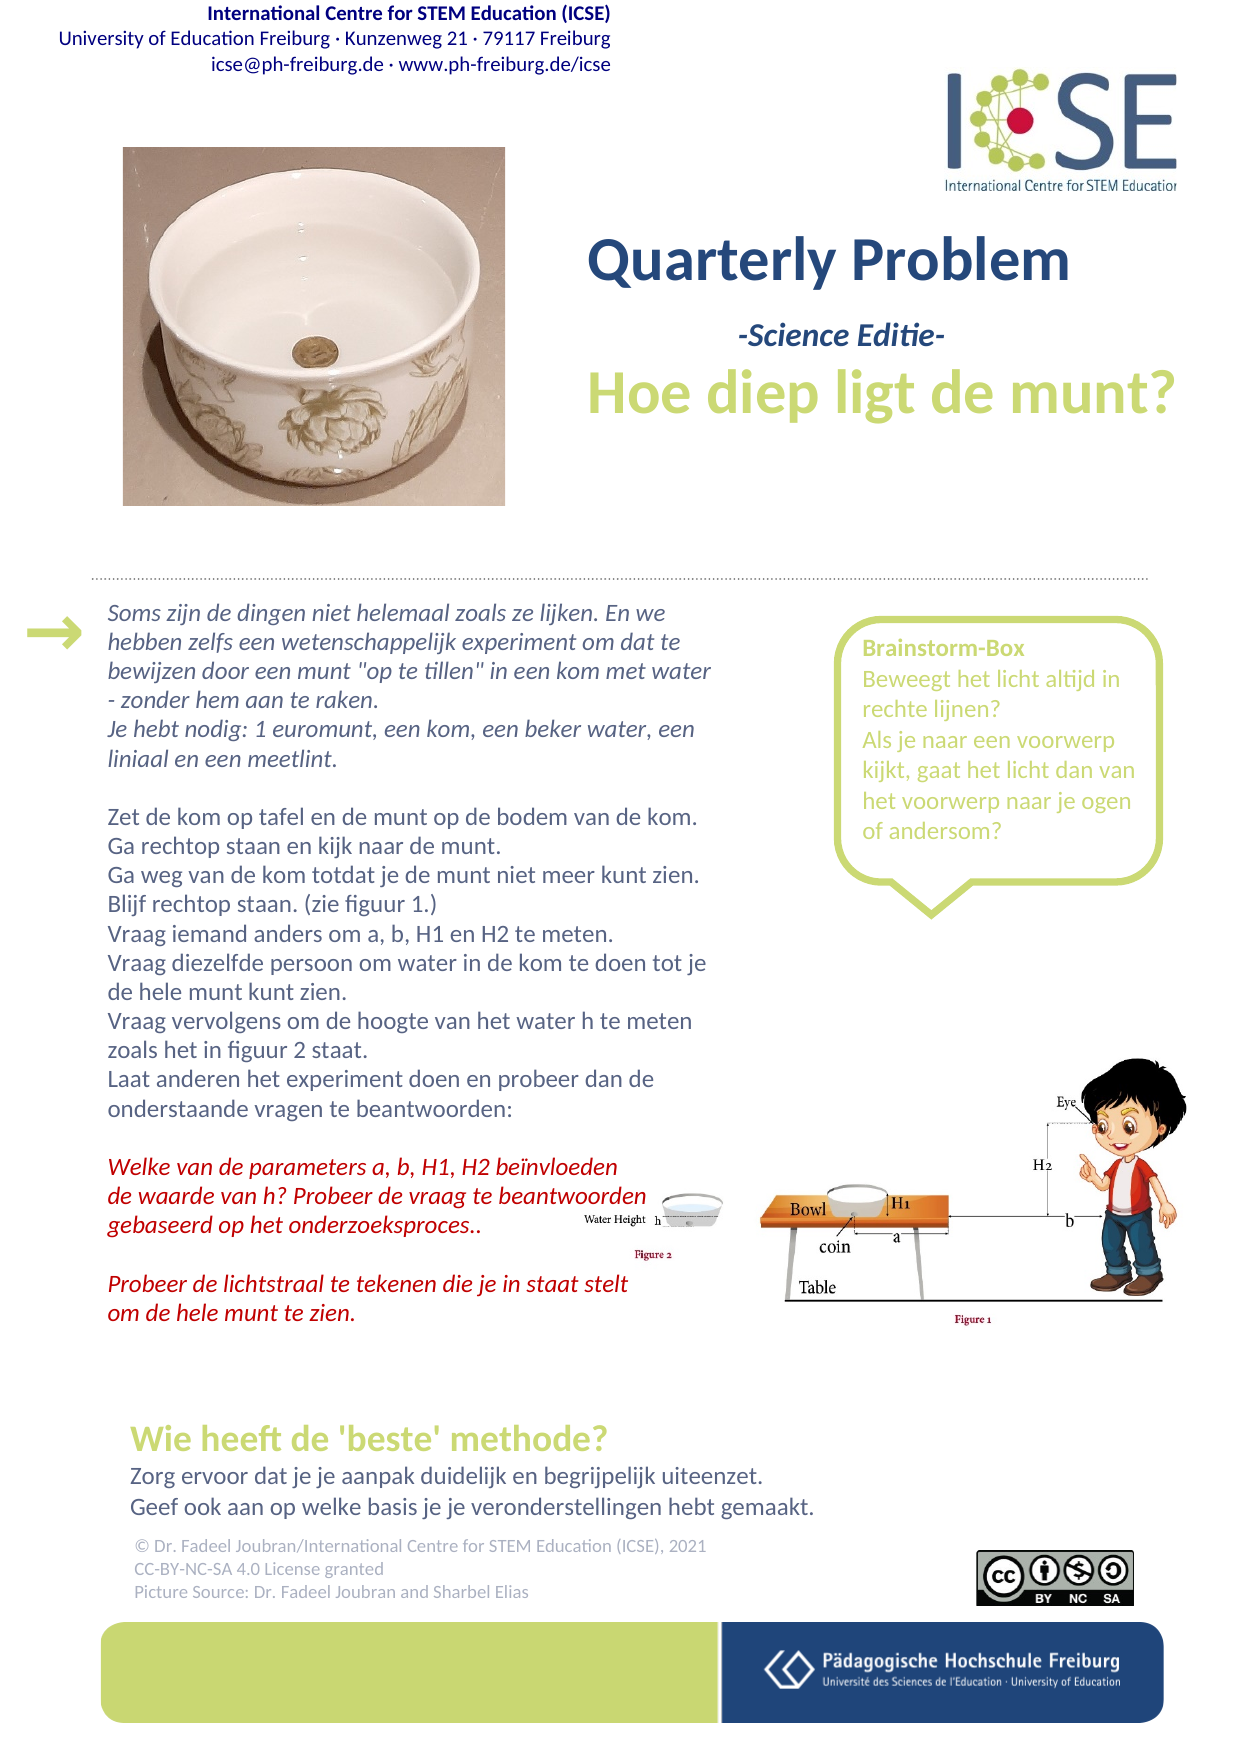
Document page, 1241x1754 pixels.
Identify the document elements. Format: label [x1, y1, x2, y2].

picture [976, 1550, 1134, 1606]
picture [580, 1194, 585, 1202]
picture [942, 67, 1177, 189]
picture [580, 1040, 1195, 1330]
picture [100, 1622, 1164, 1723]
picture [122, 147, 506, 506]
